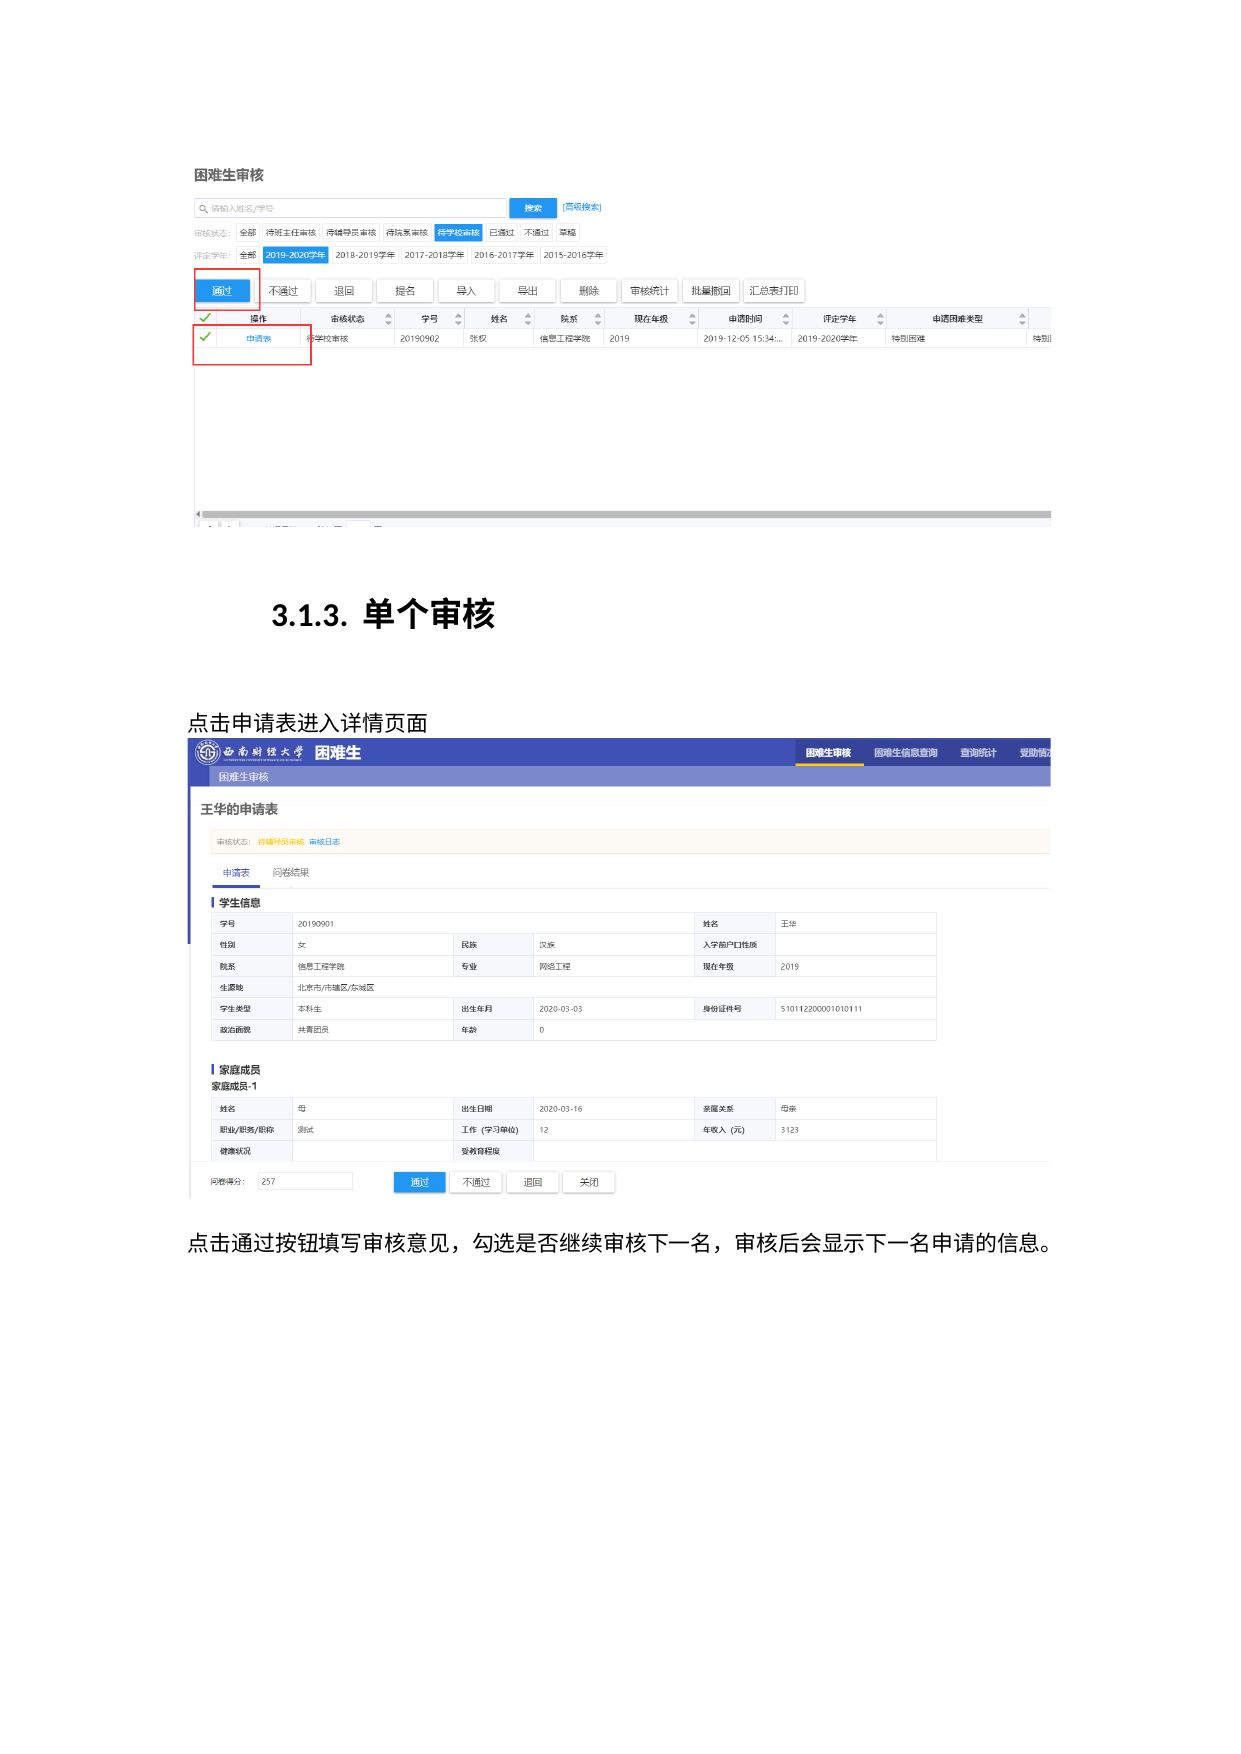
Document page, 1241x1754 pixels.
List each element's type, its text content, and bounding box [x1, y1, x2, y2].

picture [187, 738, 1051, 1199]
text 点击申请表进入详情页面 [187, 706, 1053, 738]
subtitle 单个审核 [271, 579, 1053, 644]
text 点击通过按钮填写审核意见，勾选是否继续审核下一名，审核后会显示下一名申请的信息。 [187, 1226, 1053, 1258]
picture [187, 162, 1052, 527]
